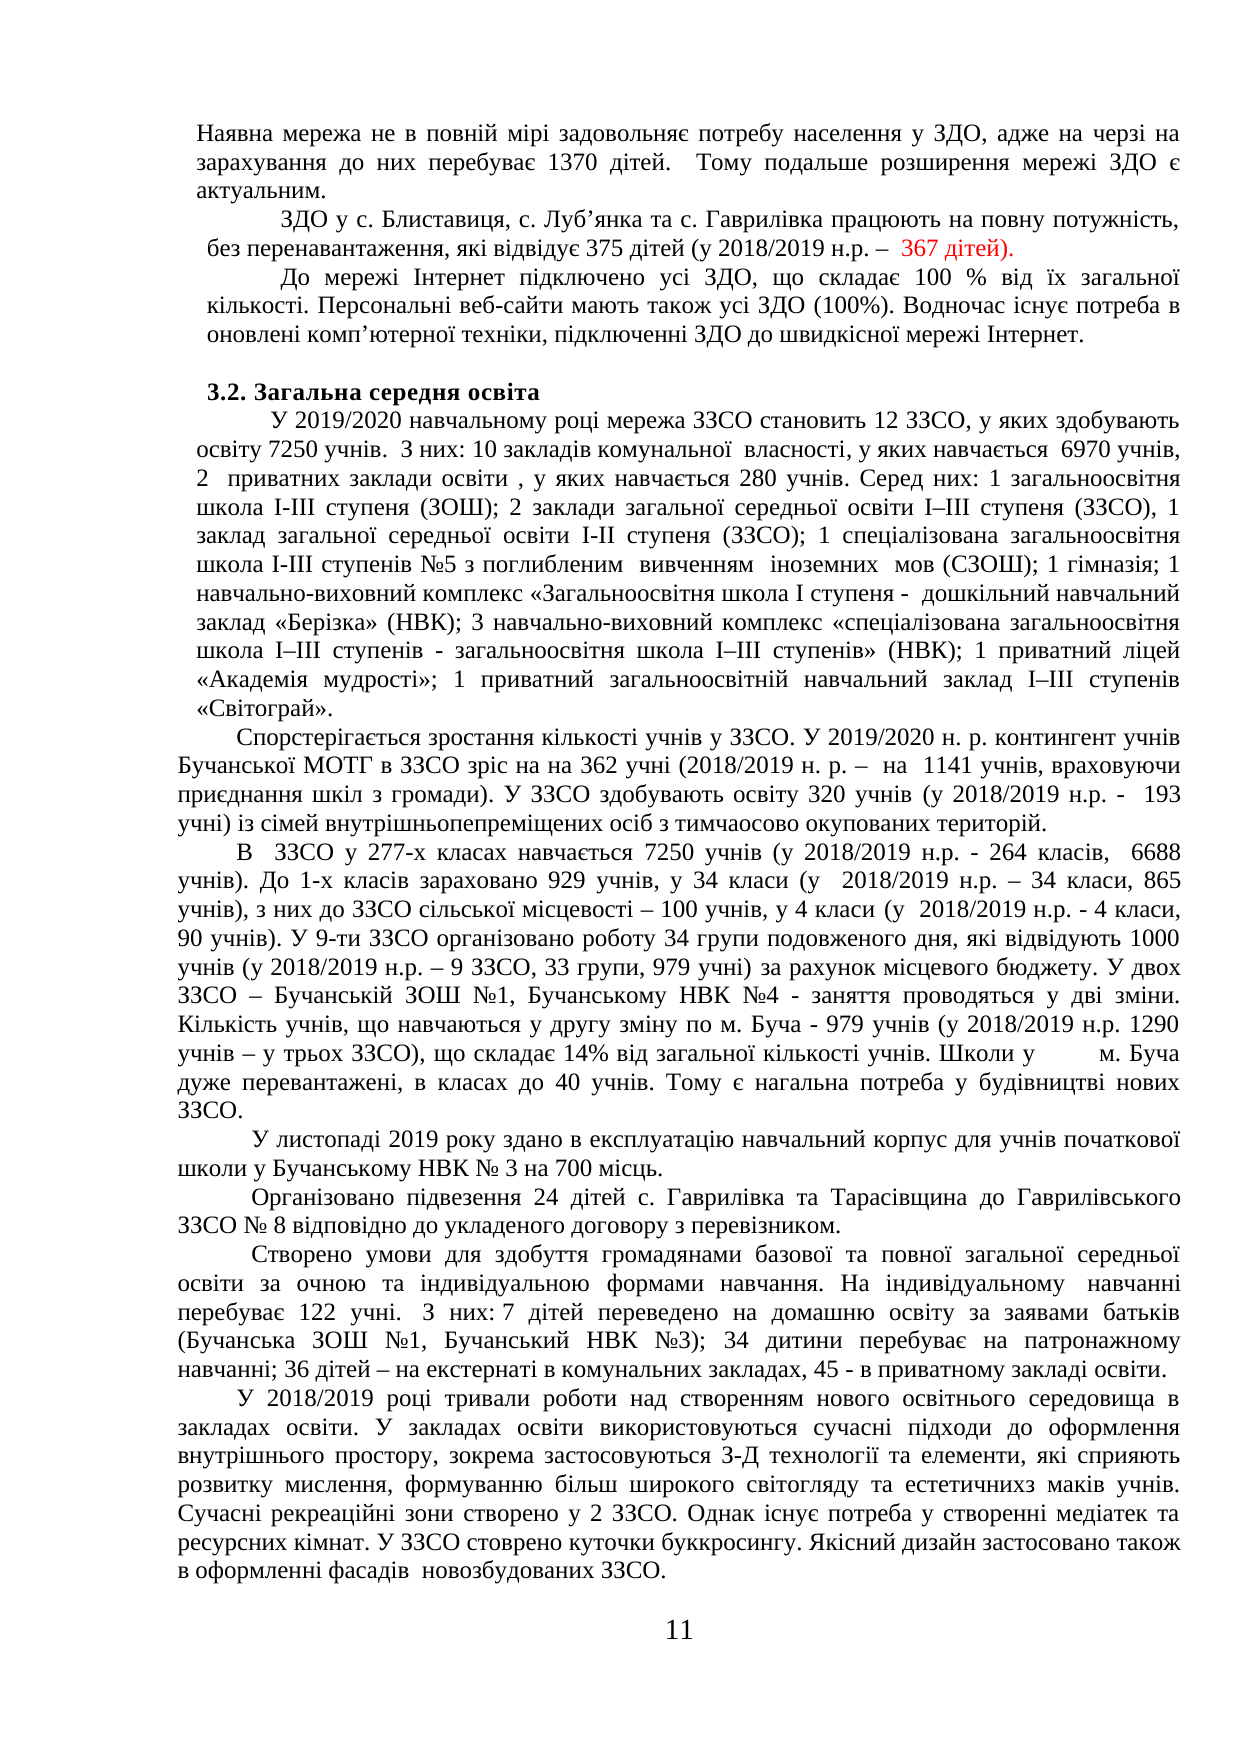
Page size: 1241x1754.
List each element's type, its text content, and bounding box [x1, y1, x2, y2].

text В ЗЗСО у 277-х класах навчається 7250 учнів (у 2018/2019 н.р. - 264 класів, 6688 учнів). До 1-х класів зараховано 929 учнів, у 34 класи (у 2018/2019 н.р. – 34 класи, 865 учнів), з них до ЗЗСО сільської місцевості – 100 учнів, у 4 класи (у 2018/2019 н.р. - 4 класи, 90 учнів). У 9-ти ЗЗСО організовано роботу 34 групи подовженого дня, які відвідують 1000 учнів (у 2018/2019 н.р. – 9 ЗЗСО, 33 групи, 979 учні) за рахунок місцевого бюджету. У двох ЗЗСО – Бучанській ЗОШ №1, Бучанському НВК №4 - заняття проводяться у дві зміни. Кількість учнів, що навчаються у другу зміну по м. Буча - 979 учнів (у 2018/2019 н.р. 1290 учнів – у трьох ЗЗСО), що складає 14% від загальної кількості учнів. Школи у м. Буча дуже перевантажені, в класах до 40 учнів. Тому є нагальна потреба у будівництві нових ЗЗСО. [177, 837, 1181, 1124]
text Організовано підвезення 24 дітей с. Гаврилівка та Тарасівщина до Гаврилівського ЗЗСО № 8 відповідно до укладеного договору з перевізником. [177, 1182, 1181, 1239]
text 3.2. Загальна середня освіта [177, 377, 1181, 406]
text У 2019/2020 навчальному році мережа ЗЗСО становить 12 ЗЗСО, у яких здобувають освіту 7250 учнів. З них: 10 закладів комунальної власності, у яких навчається 6970 учнів, 2 приватних заклади освіти , у яких навчається 280 учнів. Серед них: 1 загальноосвітня школа І-ІІІ ступеня (ЗОШ); 2 заклади загальної середньої освіти І–ІІІ ступеня (ЗЗСО), 1 заклад загальної середньої освіти І-ІІ ступеня (ЗЗСО); 1 спеціалізована загальноосвітня школа І-ІІІ ступенів №5 з поглибленим вивченням іноземних мов (СЗОШ); 1 гімназія; 1 навчально-виховний комплекс «Загальноосвітня школа І ступеня - дошкільний навчальний заклад «Берізка» (НВК); 3 навчально-виховний комплекс «спеціалізована загальноосвітня школа І–ІІІ ступенів - загальноосвітня школа І–ІІІ ступенів» (НВК); 1 приватний ліцей «Академія мудрості»; 1 приватний загальноосвітній навчальний заклад І–ІІІ ступенів «Світограй». [196, 406, 1181, 722]
text У листопаді 2019 року здано в експлуатацію навчальний корпус для учнів початкової школи у Бучанському НВК № 3 на 700 місць. [177, 1124, 1181, 1182]
text У 2018/2019 році тривали роботи над створенням нового освітнього середовища в закладах освіти. У закладах освіти використовуються сучасні підходи до оформлення внутрішнього простору, зокрема застосовуються З-Д технології та елементи, які сприяють розвитку мислення, формуванню більш широкого світогляду та естетичнихз маків учнів. Сучасні рекреаційні зони створено у 2 ЗЗСО. Однак існує потреба у створенні медіатек та ресурсних кімнат. У ЗЗСО стоврено куточки буккросингу. Якісний дизайн застосовано також в оформленні фасадів новозбудованих ЗЗСО. [177, 1383, 1181, 1584]
text До мережі Інтернет підключено усі ЗДО, що складає 100 % від їх загальної кількості. Персональні веб-сайти мають також усі ЗДО (100%). Водночас існує потреба в оновлені комп’ютерної техніки, підключенні ЗДО до швидкісної мережі Інтернет. [207, 262, 1181, 348]
text ЗДО у с. Блиставиця, с. Луб’янка та с. Гаврилівка працюють на повну потужність, без перенавантаження, які відвідує 375 дітей (у 2018/2019 н.р. – 367 дітей). [207, 204, 1181, 262]
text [196, 118, 1181, 204]
text Спорстерігається зростання кількості учнів у ЗЗСО. У 2019/2020 н. р. контингент учнів Бучанської МОТГ в ЗЗСО зріс на на 362 учні (2018/2019 н. р. – на 1141 учнів, враховуючи приєднання шкіл з громади). У ЗЗСО здобувають освіту 320 учнів (у 2018/2019 н.р. - 193 учні) із сімей внутрішньопепреміщених осіб з тимчаосово окупованих територій. [177, 722, 1181, 837]
text Створено умови для здобуття громадянами базової та повної загальної середньої освіти за очною та індивідуальною формами навчання. На індивідуальному навчанні перебуває 122 учні. З них: 7 дітей переведено на домашню освіту за заявами батьків (Бучанська ЗОШ №1, Бучанський НВК №3); 34 дитини перебуває на патронажному навчанні; 36 дітей – на екстернаті в комунальних закладах, 45 - в приватному закладі освіти. [177, 1239, 1181, 1383]
